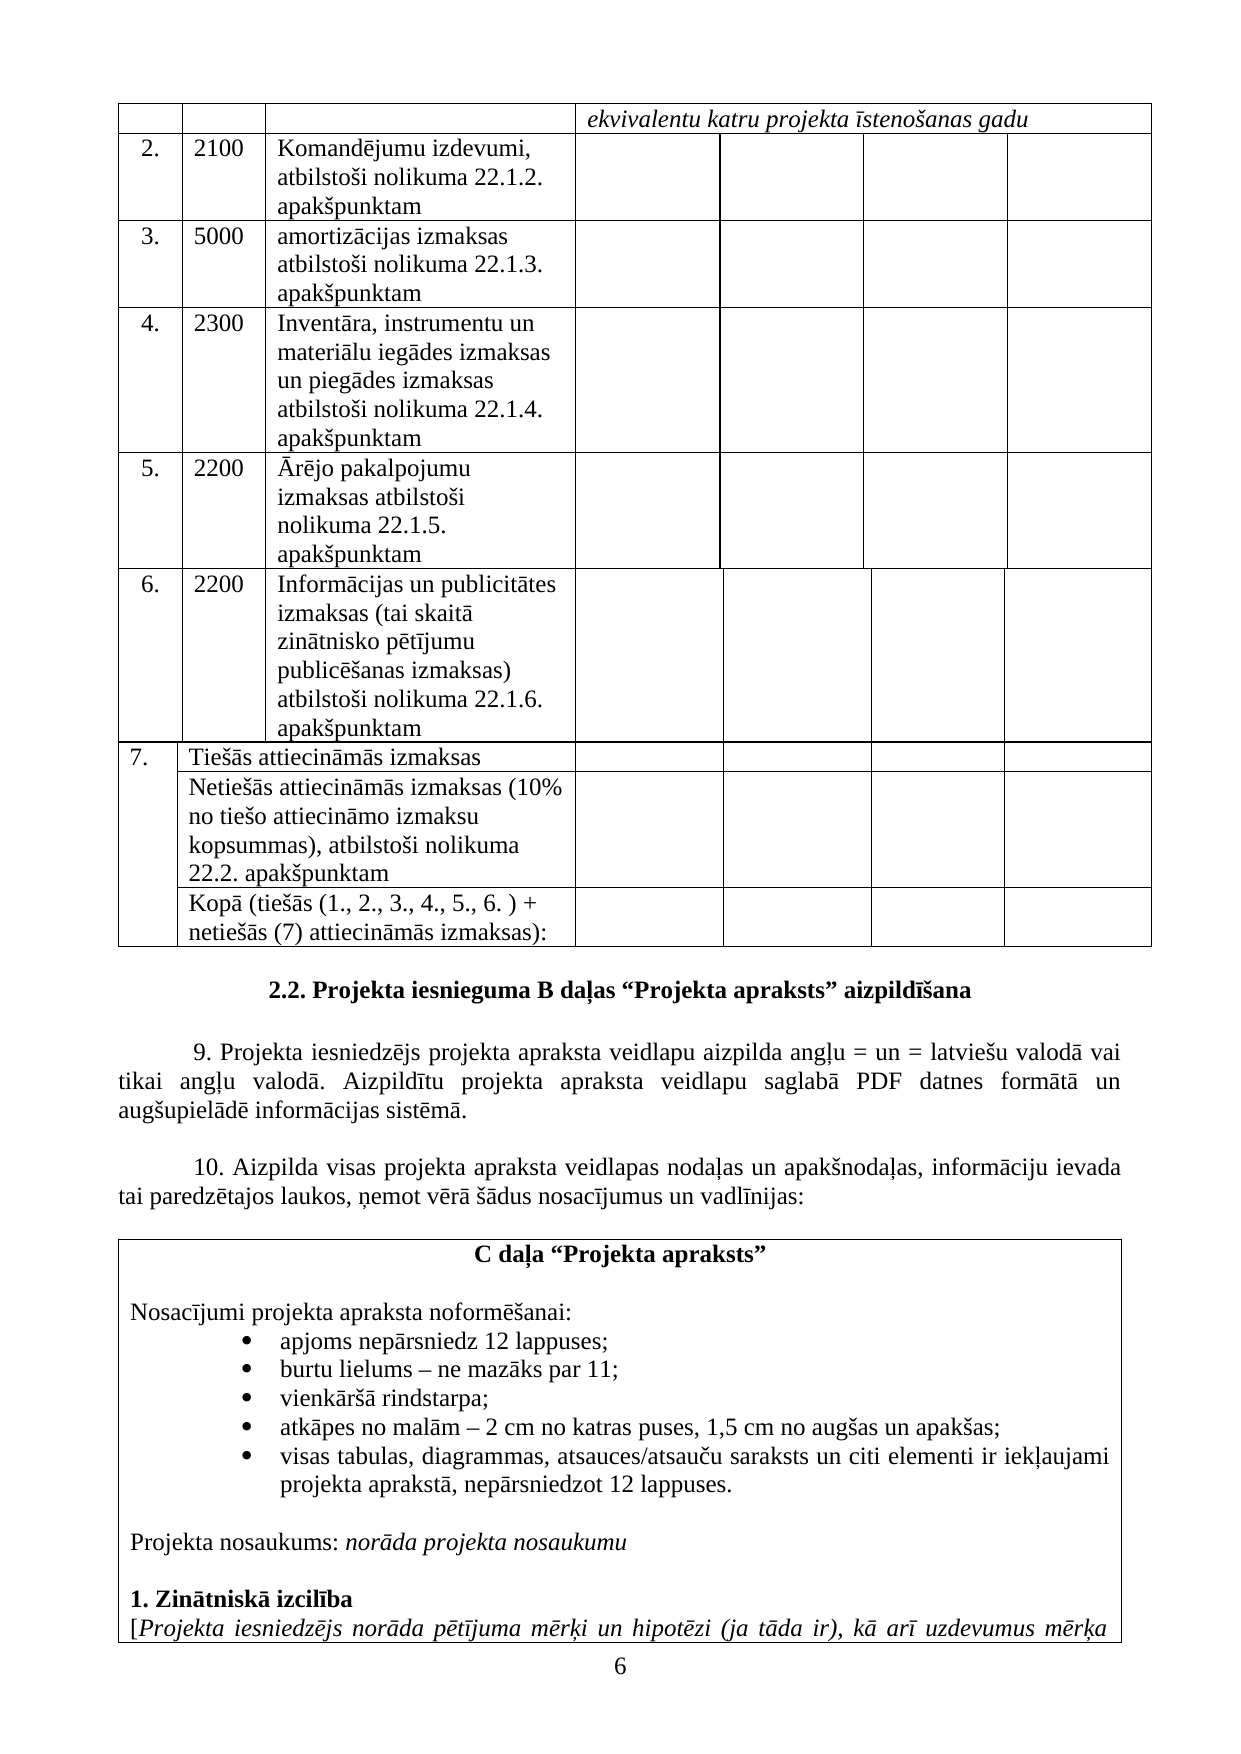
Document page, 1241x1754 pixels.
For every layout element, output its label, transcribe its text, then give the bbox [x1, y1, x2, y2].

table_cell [576, 104, 1151, 132]
table_cell [1008, 453, 1151, 568]
table_cell [1005, 569, 1151, 741]
table_cell 5. [119, 453, 182, 568]
table_cell [183, 104, 265, 132]
table_cell [724, 888, 871, 946]
table_cell [721, 221, 863, 307]
table_cell [872, 888, 1004, 946]
table_cell 2300 [183, 308, 265, 452]
table_cell [576, 743, 723, 771]
table_cell [721, 308, 863, 452]
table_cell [266, 104, 575, 132]
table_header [119, 1240, 1121, 1642]
subtitle 2.2. Projekta iesnieguma B daļas “Projekta apraksts” aizpildīšana [118, 976, 1122, 1004]
table_cell 2. [119, 134, 182, 220]
table_cell [1008, 221, 1151, 307]
table_cell 4. [119, 308, 182, 452]
table_cell [864, 221, 1007, 307]
table_cell [576, 888, 723, 946]
table_cell [576, 453, 719, 568]
table_cell [576, 221, 719, 307]
table_cell amortizācijas izmaksas atbilstoši nolikuma 22.1.3. apakšpunktam [266, 221, 575, 307]
table_cell [864, 453, 1007, 568]
table_cell Kopā (tiešās (1., 2., 3., 4., 5., 6. ) + netiešās (7) attiecināmās izmaksas): [178, 888, 575, 946]
table_cell [576, 134, 719, 220]
table_cell 2200 [183, 453, 265, 568]
table_cell [721, 134, 863, 220]
table_cell [1008, 308, 1151, 452]
table_cell [864, 134, 1007, 220]
table_cell Inventāra, instrumentu un materiālu iegādes izmaksas un piegādes izmaksas atbilstoši nolikuma 22.1.4. apakšpunktam [266, 308, 575, 452]
table_cell Tiešās attiecināmās izmaksas [178, 743, 575, 771]
table_cell [724, 772, 871, 887]
table_cell 2200 [183, 569, 265, 741]
table_cell 2100 [183, 134, 265, 220]
table_cell [1005, 743, 1151, 771]
table_cell [864, 308, 1007, 452]
table_cell 7. [119, 743, 177, 946]
table_cell Komandējumu izdevumi, atbilstoši nolikuma 22.1.2. apakšpunktam [266, 134, 575, 220]
table_cell [576, 772, 723, 887]
table_cell [576, 569, 723, 741]
table_cell Ārējo pakalpojumu izmaksas atbilstoši nolikuma 22.1.5. apakšpunktam [266, 453, 575, 568]
table_cell [872, 743, 1004, 771]
table_cell 5000 [183, 221, 265, 307]
table_cell [576, 308, 719, 452]
table_cell [724, 743, 871, 771]
list 9. Projekta iesniedzējs projekta apraksta veidlapu aizpilda angļu = un = latviešu valodā vai tikai angļu valodā. Aizpildītu projekta apraksta veidlapu saglabā PDF datnes formātā un augšupielādē informācijas sistēmā. [118, 1037, 1122, 1123]
table_cell [721, 453, 863, 568]
table_cell [1005, 888, 1151, 946]
table_cell [872, 772, 1004, 887]
list 10. Aizpilda visas projekta apraksta veidlapas nodaļas un apakšnodaļas, informāciju ievada tai paredzētajos laukos, ņemot vērā šādus nosacījumus un vadlīnijas: [118, 1152, 1122, 1210]
table_cell [724, 569, 871, 741]
table_cell 6. [119, 569, 182, 741]
table_cell [1005, 772, 1151, 887]
table_cell [1008, 134, 1151, 220]
table_cell Informācijas un publicitātes izmaksas (tai skaitā zinātnisko pētījumu publicēšanas izmaksas) atbilstoši nolikuma 22.1.6. apakšpunktam [266, 569, 575, 741]
table_cell 3. [119, 221, 182, 307]
table_cell [872, 569, 1004, 741]
table_cell Netiešās attiecināmās izmaksas (10% no tiešo attiecināmo izmaksu kopsummas), atbilstoši nolikuma 22.2. apakšpunktam [178, 772, 575, 887]
